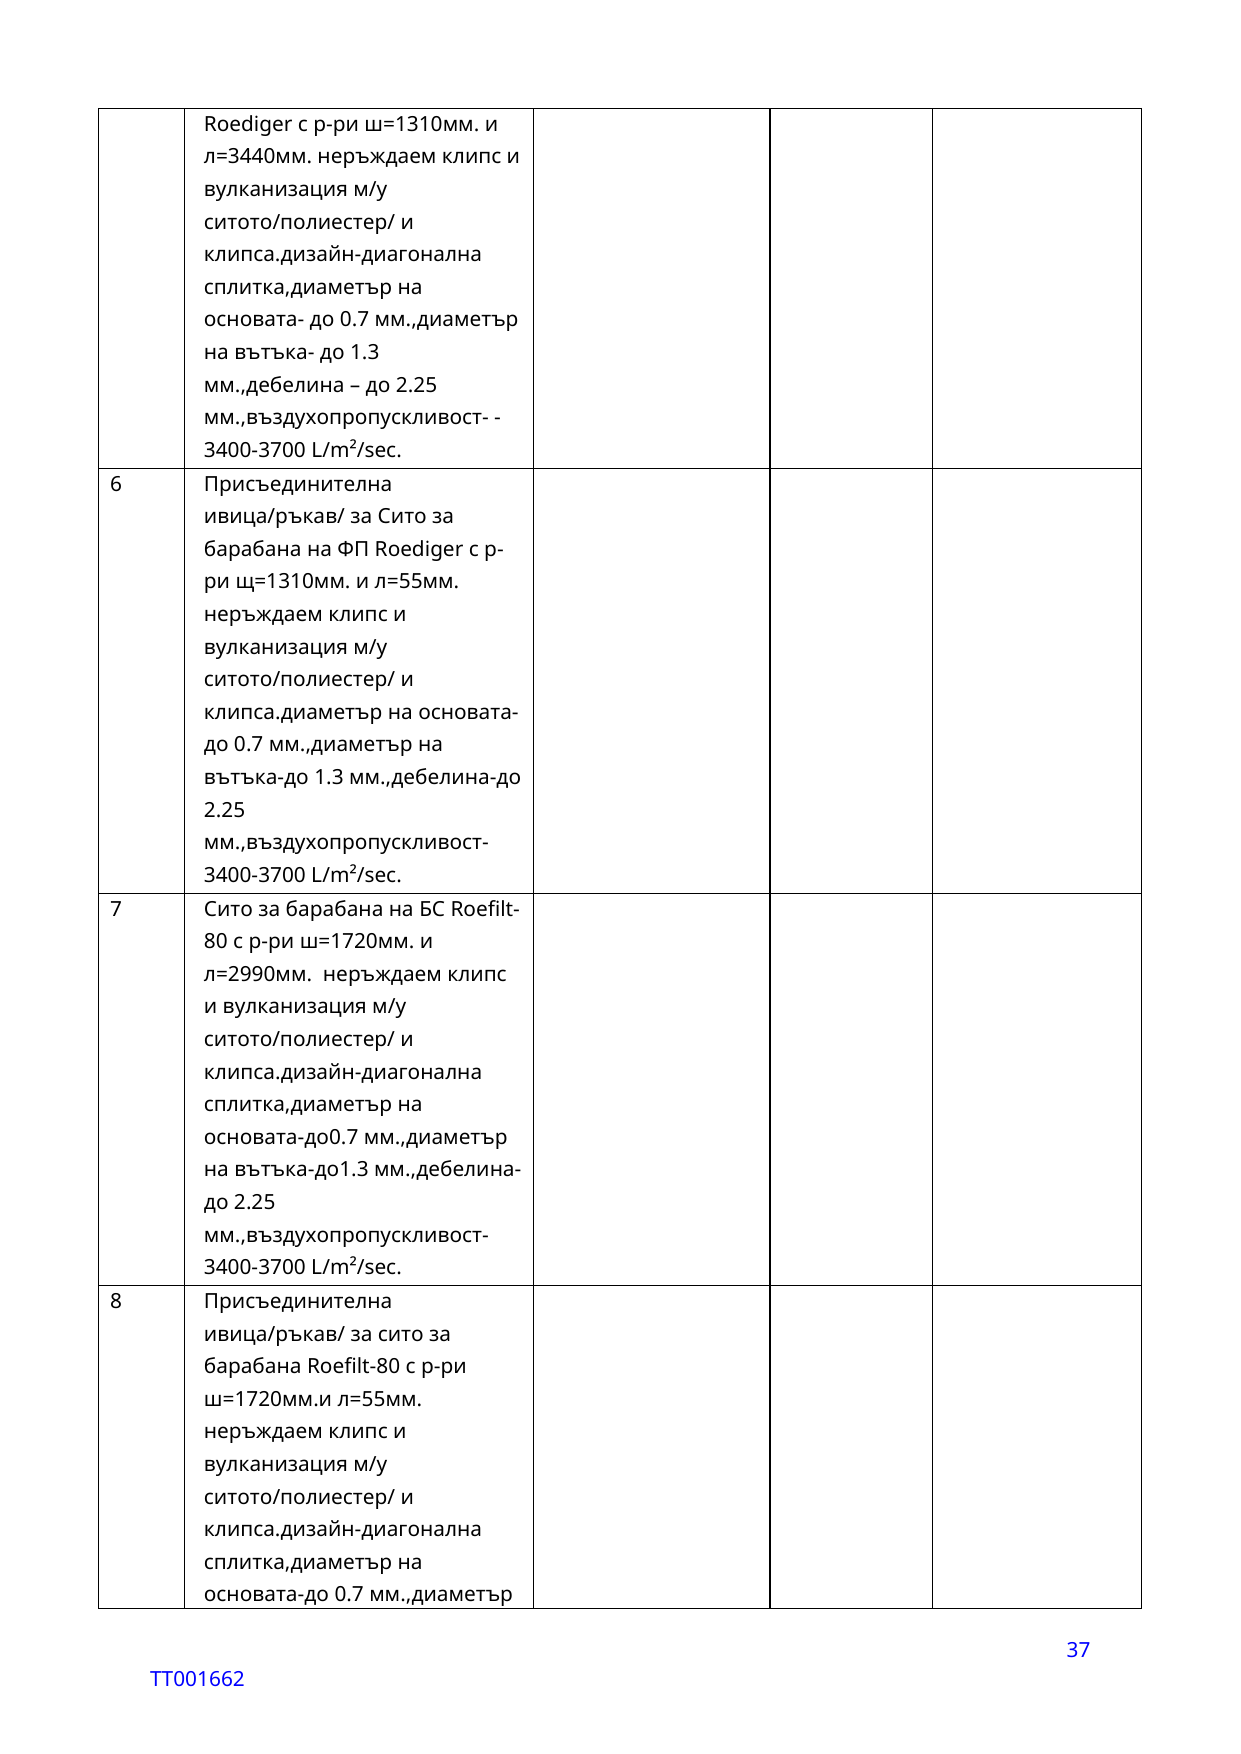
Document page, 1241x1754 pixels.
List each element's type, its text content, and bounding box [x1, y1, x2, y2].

table_cell [933, 894, 1141, 1285]
table_cell 7 [99, 894, 184, 1285]
table_cell 5 [99, 109, 184, 468]
table_cell [534, 469, 769, 893]
table_cell Присъединителна ивица/ръкав/ за Сито за барабана на ФП Roediger с р-ри щ=1310мм. и л=55мм. неръждаем клипс и вулканизация м/у ситото/полиестер/ и клипса.диаметър на основата-до 0.7 мм.,диаметър на вътъка-до 1.3 мм.,дебелина-до 2.25 мм.,въздухопропускливост-3400-3700 L/m²/sec. [185, 469, 533, 893]
table_cell [933, 109, 1141, 468]
table_cell [534, 109, 769, 468]
table_cell [534, 894, 769, 1285]
table_cell [933, 469, 1141, 893]
table_cell 8 [99, 1286, 184, 1608]
table_cell [771, 1286, 932, 1608]
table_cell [185, 1286, 533, 1608]
table_cell 6 [99, 469, 184, 893]
table_cell [534, 1286, 769, 1608]
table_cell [185, 109, 533, 468]
table_cell [933, 1286, 1141, 1608]
table_cell [771, 894, 932, 1285]
table_cell [771, 469, 932, 893]
table_cell [771, 109, 932, 468]
table_cell Сито за барабана на БС Roefilt-80 с р-ри ш=1720мм. и л=2990мм. неръждаем клипс и вулканизация м/у ситото/полиестер/ и клипса.дизайн-диагонална сплитка,диаметър на основата-до0.7 мм.,диаметър на вътъка-до1.3 мм.,дебелина-до 2.25 мм.,въздухопропускливост-3400-3700 L/m²/sec. [185, 894, 533, 1285]
